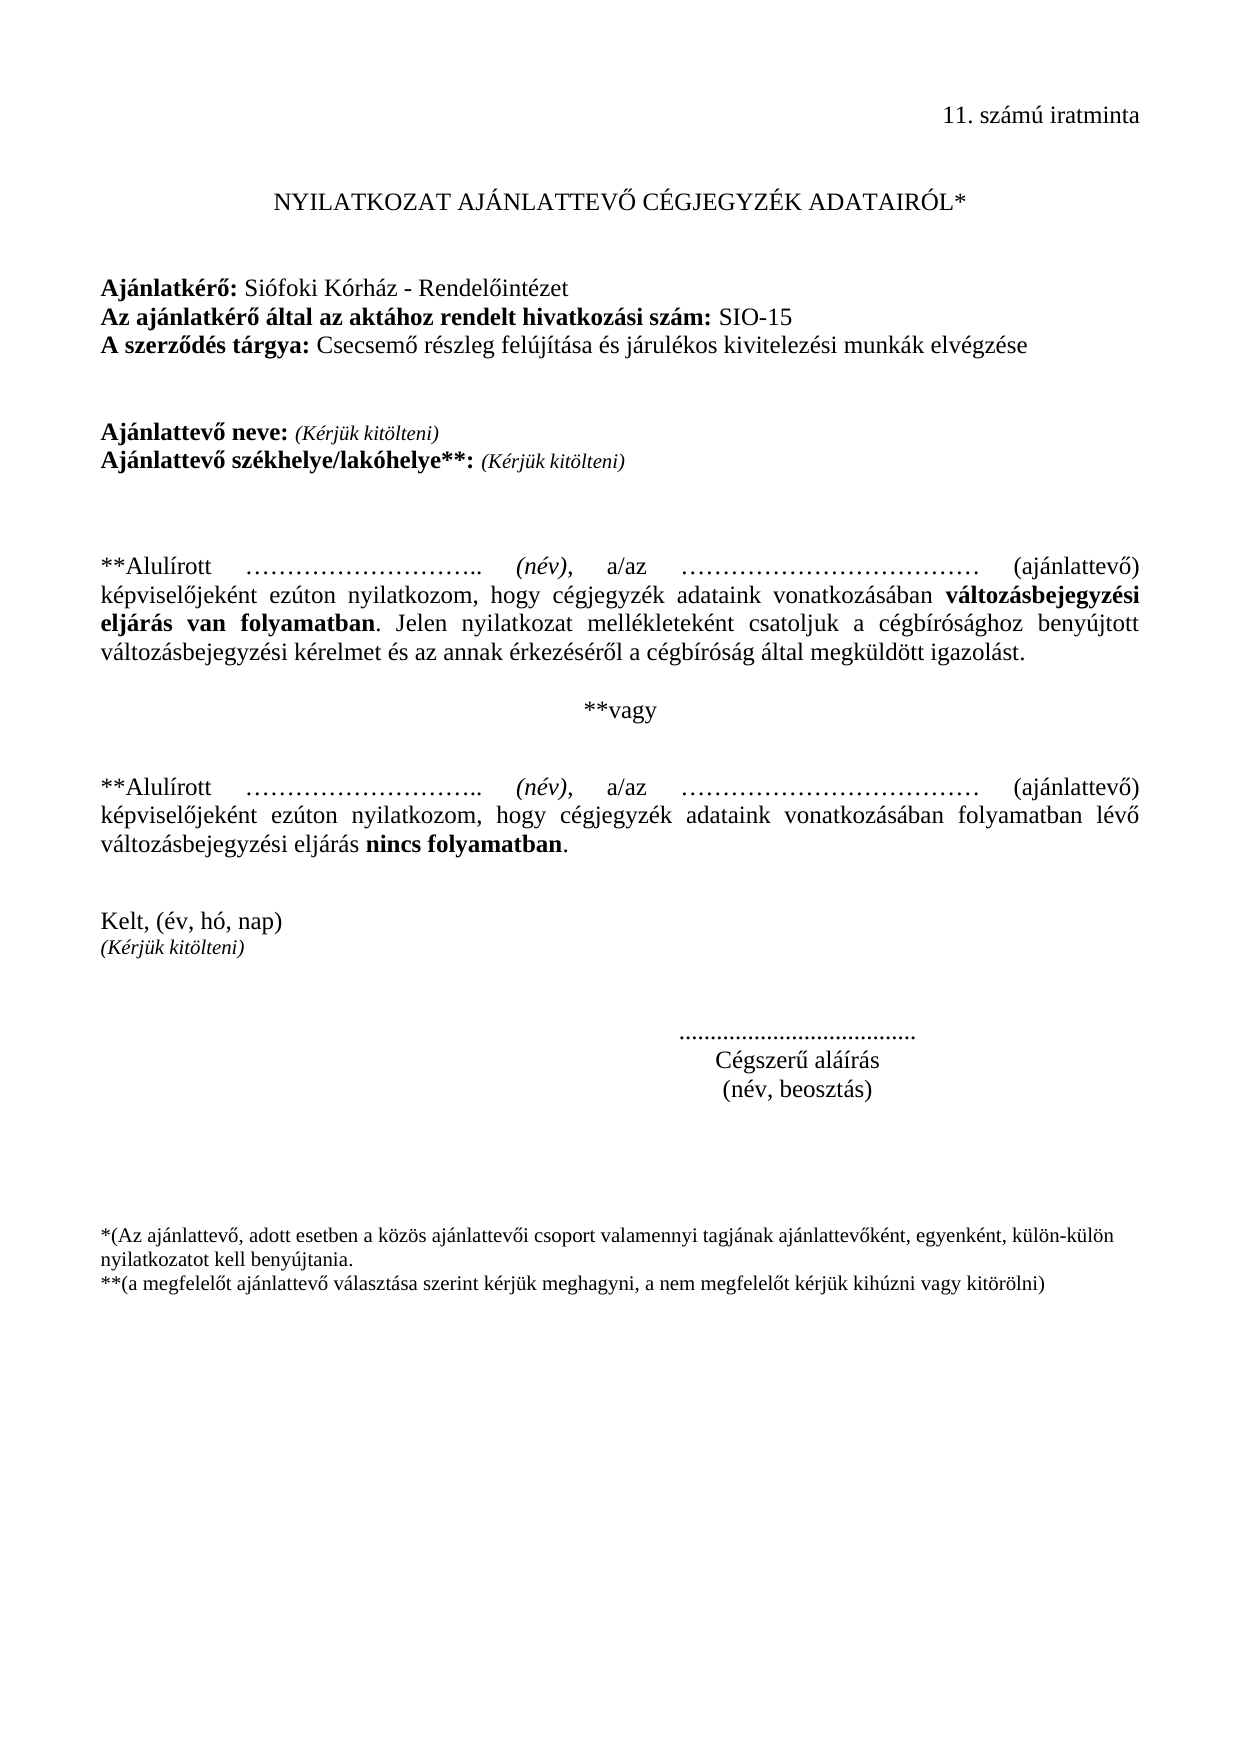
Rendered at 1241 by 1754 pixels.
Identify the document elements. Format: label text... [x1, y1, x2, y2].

text (név, beosztás) [455, 1074, 1140, 1103]
text **(a megfelelőt ajánlattevő választása szerint kérjük meghagyni, a nem megfelelőt kérjük kihúzni vagy kitörölni) [100, 1271, 1140, 1295]
text Ajánlattevő székhelye/lakóhelye**: (Kérjük kitölteni) [100, 445, 1140, 474]
text Cégszerű aláírás [455, 1045, 1140, 1074]
text Ajánlatkérő: Siófoki Kórház - Rendelőintézet [100, 273, 1140, 302]
text (Kérjük kitölteni) [100, 935, 1140, 959]
text A szerződés tárgya: Csecsemő részleg felújítása és járulékos kivitelezési munkák elvégzése [100, 330, 1140, 359]
text Az ajánlatkérő által az aktához rendelt hivatkozási szám: SIO-15 [100, 302, 1140, 330]
text *(Az ajánlattevő, adott esetben a közös ajánlattevői csoport valamennyi tagjának ajánlattevőként, egyenként, külön-külön nyilatkozatot kell benyújtania. [100, 1223, 1140, 1271]
text Kelt, (év, hó, nap) [100, 906, 1140, 935]
text **vagy [100, 695, 1140, 723]
list számú iratminta [138, 100, 1140, 129]
text Ajánlattevő neve: (Kérjük kitölteni) [100, 417, 1140, 445]
text ...................................... [455, 1016, 1140, 1045]
text **Alulírott ……………………….. (név), a/az ……………………………… (ajánlattevő) képviselőjeként ezúton nyilatkozom, hogy cégjegyzék adataink vonatkozásában változásbejegyzési eljárás van folyamatban. Jelen nyilatkozat mellékleteként csatoljuk a cégbírósághoz benyújtott változásbejegyzési kérelmet és az annak érkezéséről a cégbíróság által megküldött igazolást. [100, 551, 1140, 666]
text **Alulírott ……………………….. (név), a/az ……………………………… (ajánlattevő) képviselőjeként ezúton nyilatkozom, hogy cégjegyzék adataink vonatkozásában folyamatban lévő változásbejegyzési eljárás nincs folyamatban. [100, 772, 1140, 858]
text NYILATKOZAT AJÁNLATTEVŐ CÉGJEGYZÉK ADATAIRÓL* [100, 187, 1140, 215]
